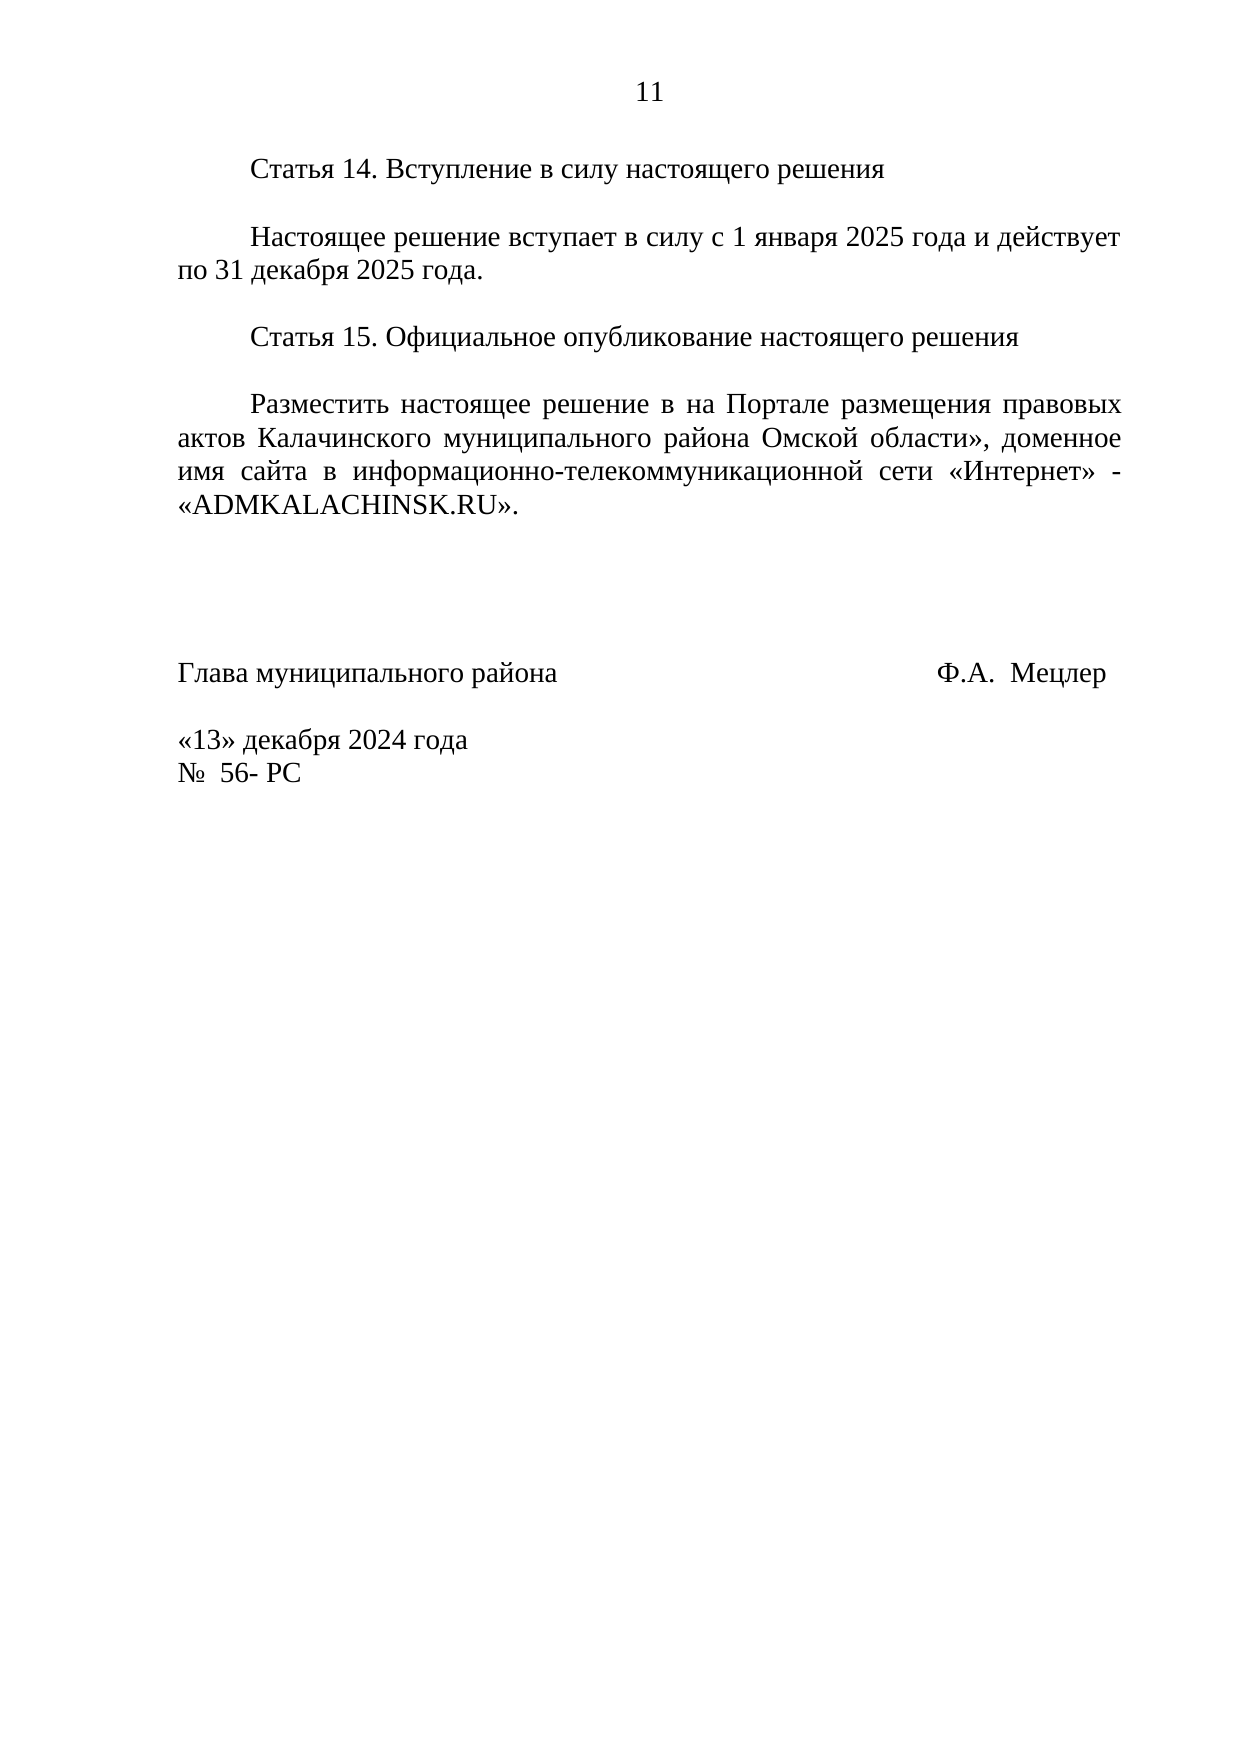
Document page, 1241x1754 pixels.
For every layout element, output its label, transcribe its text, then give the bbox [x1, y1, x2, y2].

text Статья 14. Вступление в силу настоящего решения [177, 152, 1122, 185]
text Статья 15. Официальное опубликование настоящего решения [177, 319, 1122, 353]
text Разместить настоящее решение в на Портале размещения правовых актов Калачинского муниципального района Омской области», доменное имя сайта в информационно-телекоммуникационной сети «Интернет» - «ADMKALACHINSK.RU». [177, 386, 1122, 521]
text Глава муниципального района Ф.А. Мецлер [177, 655, 1122, 688]
text Настоящее решение вступает в силу с 1 января 2025 года и действует по 31 декабря 2025 года. [177, 219, 1122, 286]
text «13» декабря 2024 года [177, 722, 1122, 755]
text № 56- РС [177, 755, 1122, 789]
